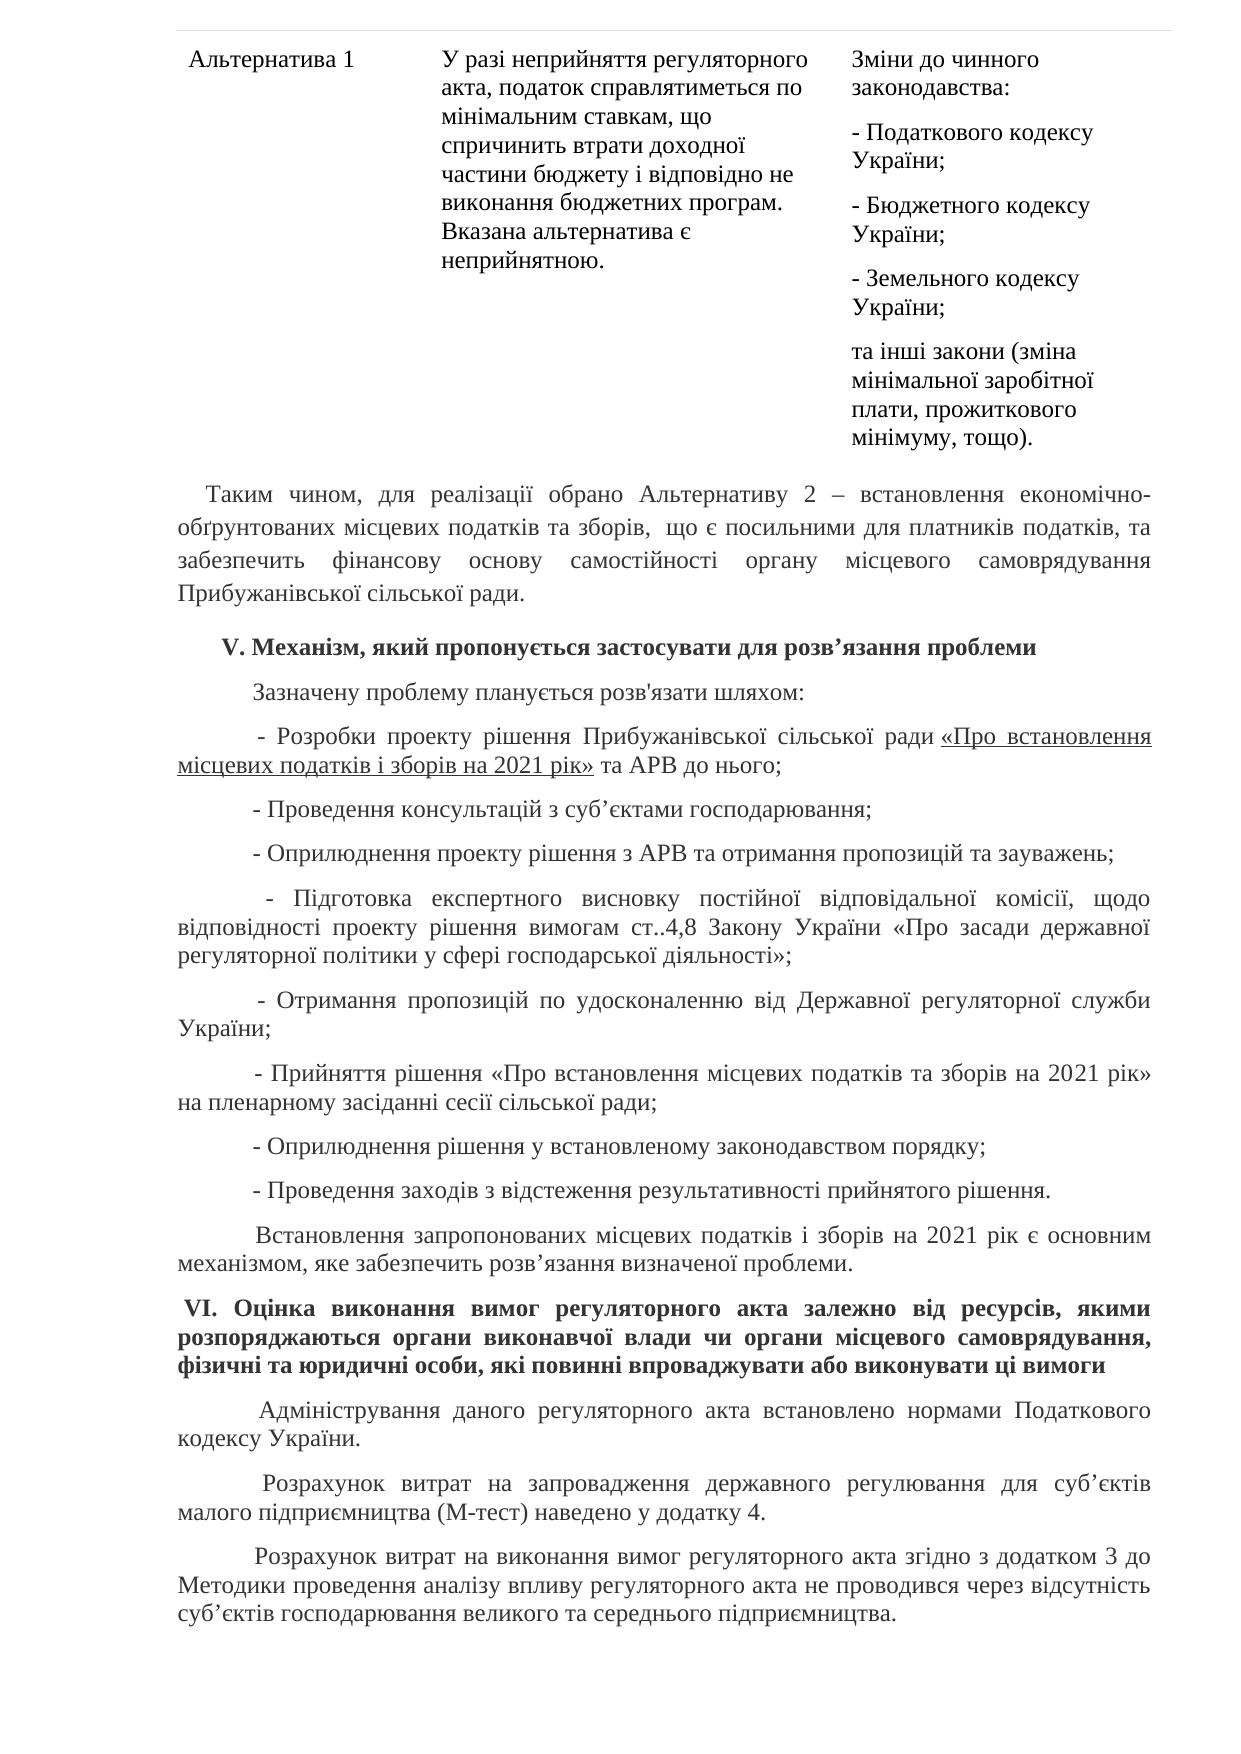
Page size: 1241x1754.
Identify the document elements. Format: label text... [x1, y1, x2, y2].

text - Підготовка експертного висновку постійної відповідальної комісії, щодо відповідності проекту рішення вимогам ст..4,8 Закону України «Про засади державної регуляторної політики у сфері господарської діяльності»; [177, 883, 1152, 969]
text Розрахунок витрат на запровадження державного регулювання для суб’єктів малого підприємництва (М-тест) наведено у додатку 4. [177, 1468, 1152, 1525]
text VI. Оцінка виконання вимог регуляторного акта залежно від ресурсів, якими розпоряджаються органи виконавчої влади чи органи місцевого самоврядування, фізичні та юридичні особи, які повинні впроваджувати або виконувати ці вимоги [177, 1293, 1152, 1379]
text - Проведення консультацій з суб’єктами господарювання; [177, 794, 1152, 823]
text Зазначену проблему планується розв'язати шляхом: [177, 677, 1152, 705]
text - Оприлюднення рішення у встановленому законодавством порядку; [177, 1131, 1152, 1160]
text Розрахунок витрат на виконання вимог регуляторного акта згідно з додатком 3 до Методики проведення аналізу впливу регуляторного акта не проводився через відсутність суб’єктів господарювання великого та середнього підприємництва. [177, 1541, 1152, 1627]
table_cell У разі неприйняття регуляторного акта, податок справлятиметься по мінімальним ставкам, що спричинить втрати доходної частини бюджету і відповідно не виконання бюджетних програм. Вказана альтернатива є неприйнятною. [429, 31, 839, 479]
text Таким чином, для реалізації обрано Альтернативу 2 – встановлення економічно- обґрунтованих місцевих податків та зборів, що є посильними для платників податків, та забезпечить фінансову основу самостійності органу місцевого самоврядування Прибужанівської сільської ради. [177, 479, 1152, 545]
text Встановлення запропонованих місцевих податків і зборів на 2021 рік є основним механізмом, яке забезпечить розв’язання визначеної проблеми. [177, 1220, 1152, 1277]
text - Розробки проекту рішення Прибужанівської сільської ради «Про встановлення місцевих податків і зборів на 2021 рік» та АРВ до нього; [177, 721, 1152, 778]
text V. Механізм, який пропонується застосувати для розв’язання проблеми [177, 632, 1152, 661]
text Адміністрування даного регуляторного акта встановлено нормами Податкового кодексу України. [177, 1395, 1152, 1452]
text - Отримання пропозицій по удосконаленню від Державної регуляторної служби України; [177, 985, 1152, 1042]
text - Проведення заходів з відстеження результативності прийнятого рішення. [177, 1175, 1152, 1204]
text Таким чином, для реалізації обрано Альтернативу 2 – встановлення економічно- обґрунтованих місцевих податків та зборів, що є посильними для платників податків, та забезпечить фінансову основу самостійності органу місцевого самоврядування Прибужанівської сільської ради. [177, 574, 1152, 607]
table_cell Зміни до чинного законодавства: - Податкового кодексу України; - Бюджетного кодексу України; - Земельного кодексу України; та інші закони (зміна мінімальної заробітної плати, прожиткового мінімуму, тощо). [839, 31, 1172, 479]
text - Оприлюднення проекту рішення з АРВ та отримання пропозицій та зауважень; [177, 838, 1152, 867]
text - Прийняття рішення «Про встановлення місцевих податків та зборів на 2021 рік» на пленарному засіданні сесії сільської ради; [177, 1058, 1152, 1115]
table_cell Альтернатива 1 [176, 31, 428, 479]
